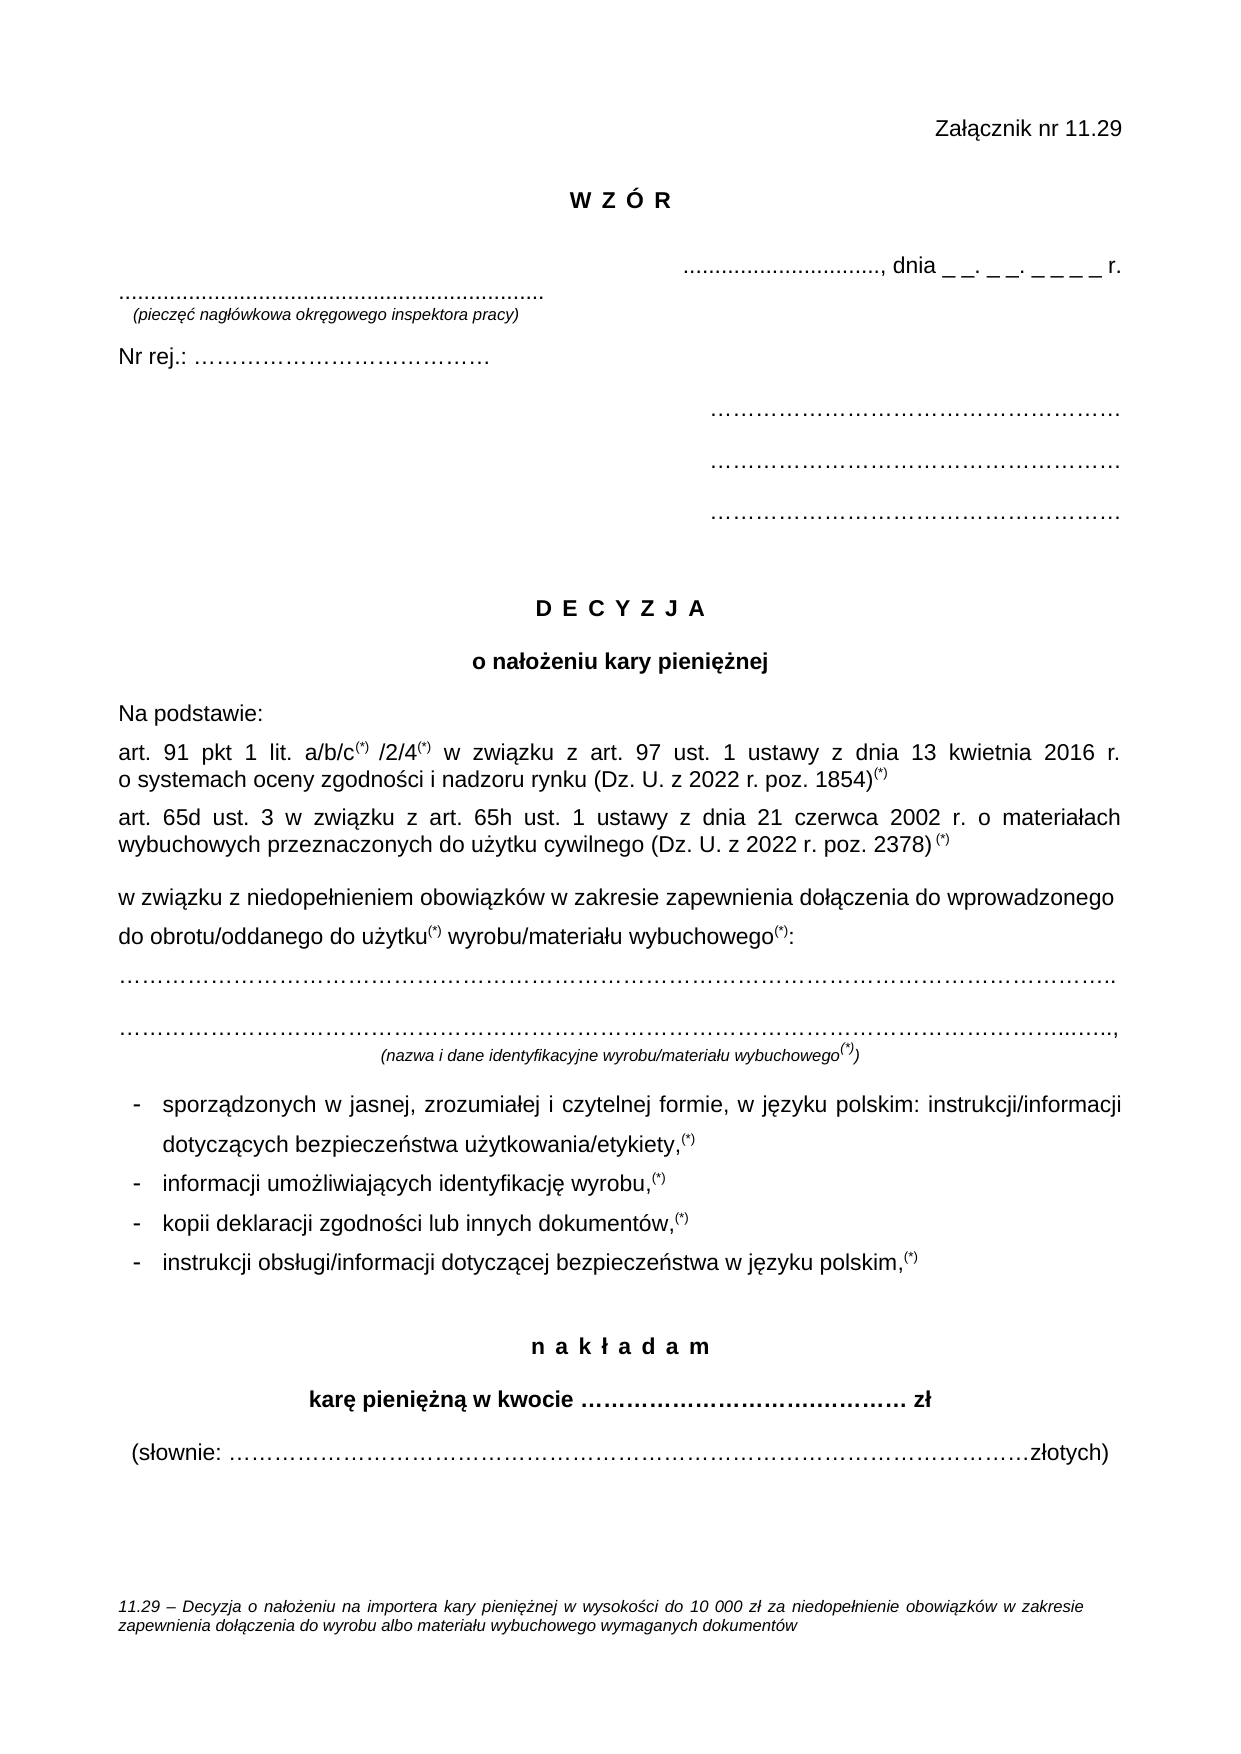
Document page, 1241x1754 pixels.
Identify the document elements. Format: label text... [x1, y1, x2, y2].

text Nr rej.: ………………………………… [118, 343, 1122, 369]
list informacji umożliwiających identyfikację wyrobu,(*) [133, 1170, 1122, 1197]
text ……………………………………………… [118, 498, 1122, 524]
text WZÓR [118, 187, 1122, 213]
text DECYZJA [118, 595, 1122, 621]
text ................................................................... [118, 278, 1122, 304]
list sporządzonych w jasnej, zrozumiałej i czytelnej formie, w języku polskim: instrukcji/informacji dotyczących bezpieczeństwa użytkowania/etykiety,(*) [133, 1091, 1122, 1157]
text karę pieniężną w kwocie ………………………….………… zł [118, 1386, 1122, 1412]
text nakładam [118, 1333, 1122, 1359]
text (nazwa i dane identyfikacyjne wyrobu/materiału wybuchowego(*)) [118, 1040, 1122, 1066]
text w związku z niedopełnieniem obowiązków w zakresie zapewnienia dołączenia do wprowadzonego do obrotu/oddanego do użytku(*) wyrobu/materiału wybuchowego(*): [118, 883, 1122, 949]
list instrukcji obsługi/informacji dotyczącej bezpieczeństwa w języku polskim,(*) [133, 1249, 1122, 1276]
list kopii deklaracji zgodności lub innych dokumentów,(*) [133, 1210, 1122, 1236]
text Na podstawie: [118, 700, 1122, 727]
text o nałożeniu kary pieniężnej [118, 648, 1122, 674]
text ……………………………………………… [118, 447, 1122, 473]
text (pieczęć nagłówkowa okręgowego inspektora pracy) [118, 304, 1122, 323]
text ……………………………………………………………………………………………………………...….., [118, 1014, 1122, 1040]
text art. 91 pkt 1 lit. a/b/c(*) /2/4(*) w związku z art. 97 ust. 1 ustawy z dnia 13 kwietnia 2016 r. o systemach oceny zgodności i nadzoru rynku (Dz. U. z 2022 r. poz. 1854)(*) [118, 739, 1122, 792]
text art. 65d ust. 3 w związku z art. 65h ust. 1 ustawy z dnia 21 czerwca 2002 r. o materiałach wybuchowych przeznaczonych do użytku cywilnego (Dz. U. z 2022 r. poz. 2378) (*) [118, 804, 1122, 857]
text ………………………………………………………………………………………………………………….. [118, 962, 1122, 989]
text (słownie: ……………………………………………………………………………………………złotych) [118, 1438, 1122, 1465]
text ……………………………………………… [118, 395, 1122, 422]
text ..............................., dnia _ _. _ _. _ _ _ _ r. [118, 252, 1122, 278]
text Załącznik nr 11.29 [118, 115, 1122, 141]
